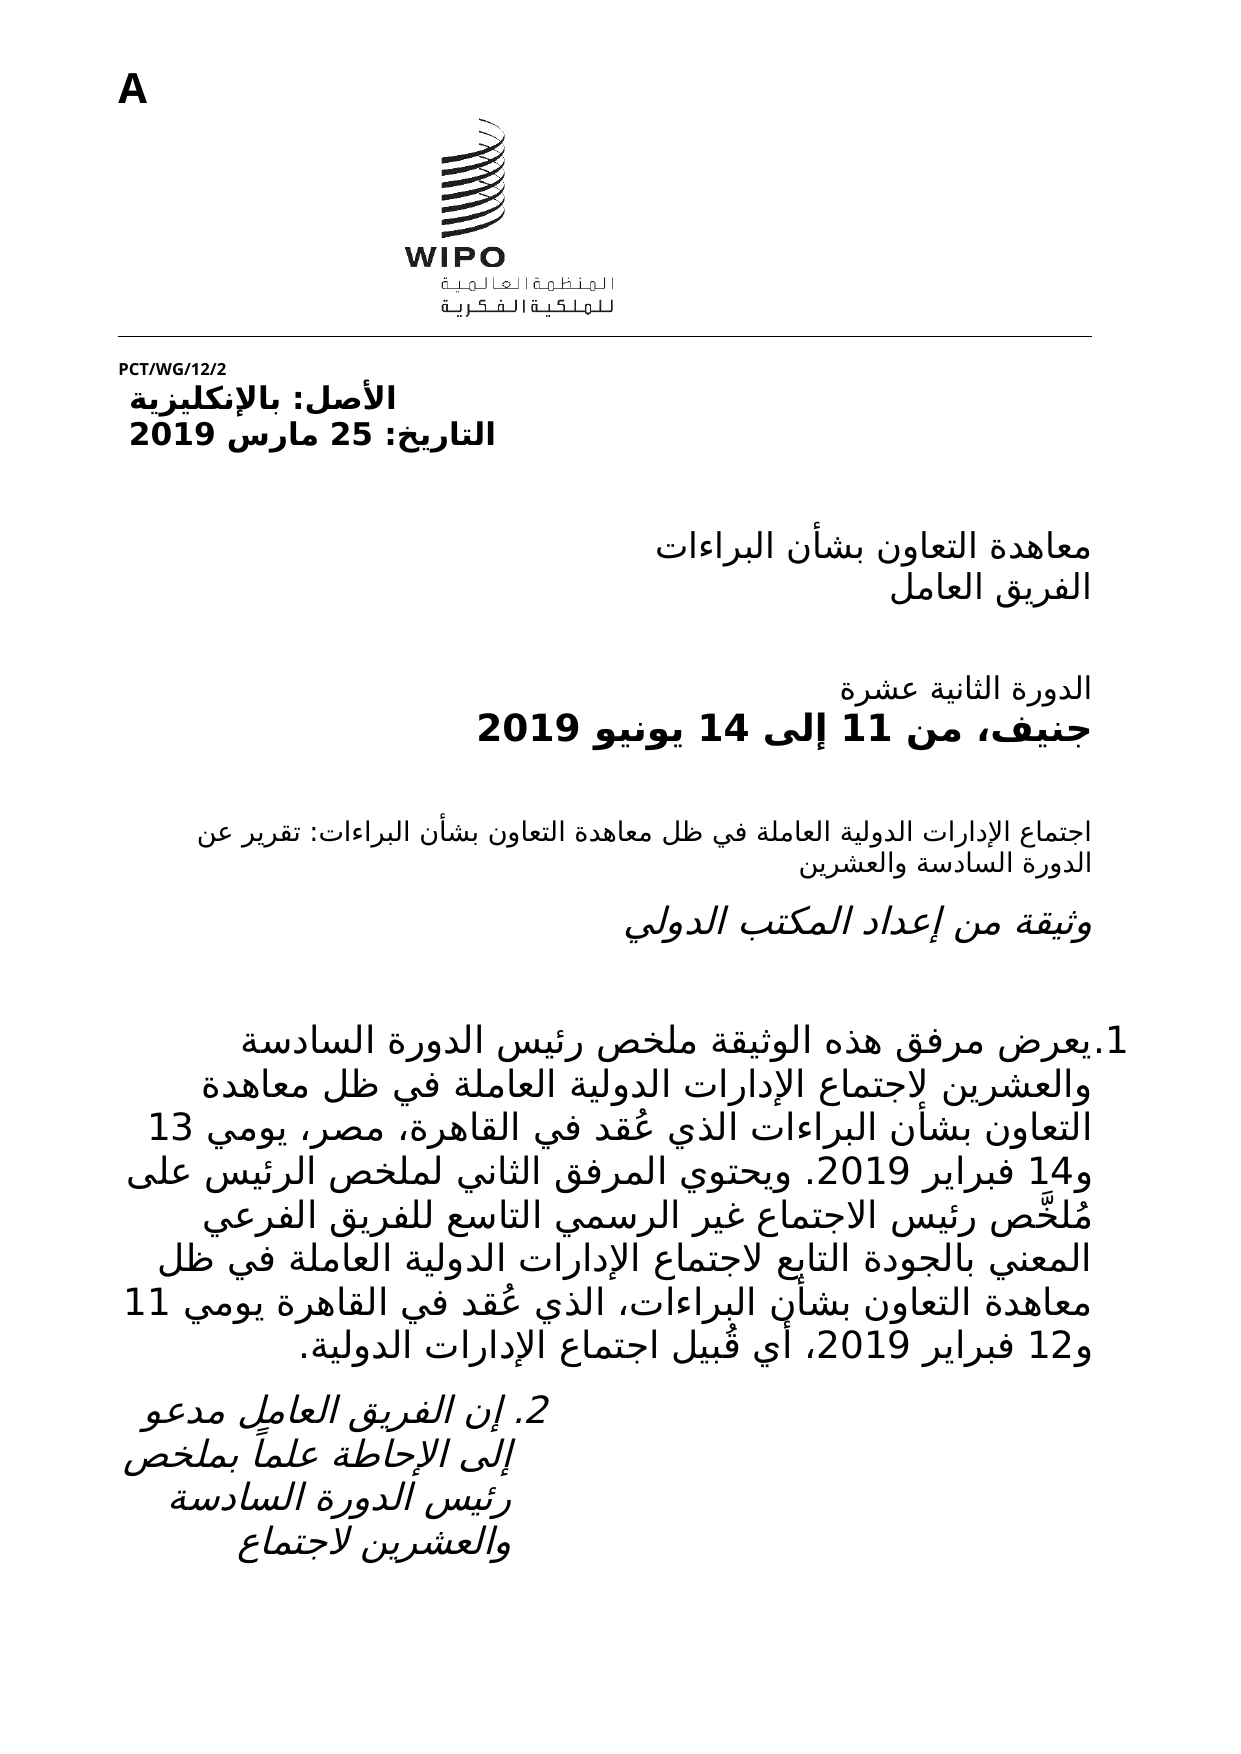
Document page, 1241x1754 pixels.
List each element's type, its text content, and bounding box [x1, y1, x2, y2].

text A [118, 59, 1092, 116]
text PCT/WG/12/2 [118, 337, 1092, 380]
text اجتماع الإدارات الدولية العاملة في ظل معاهدة التعاون بشأن البراءات: تقرير عن الدورة السادسة والعشرين [118, 816, 1092, 879]
text الأصل: بالإنكليزية [118, 380, 1092, 417]
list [118, 1389, 512, 1563]
text التاريخ: 25 مارس 2019 [118, 417, 1092, 453]
text جنيف، من 11 إلى 14 يونيو 2019 [118, 707, 1092, 751]
picture [402, 115, 620, 324]
text وثيقة من إعداد المكتب الدولي [118, 900, 1092, 944]
list يعرض مرفق هذه الوثيقة ملخص رئيس الدورة السادسة والعشرين لاجتماع الإدارات الدولية العاملة في ظل معاهدة التعاون بشأن البراءات الذي عُقد في القاهرة، مصر، يومي 13 و14 فبراير 2019. ويحتوي المرفق الثاني لملخص الرئيس على مُلخَّص رئيس الاجتماع غير الرسمي التاسع للفريق الفرعي المعني بالجودة التابع لاجتماع الإدارات الدولية العاملة في ظل معاهدة التعاون بشأن البراءات، الذي عُقد في القاهرة يومي 11 و12 فبراير 2019، أي قُبيل اجتماع الإدارات الدولية. [118, 1019, 1093, 1368]
text الدورة الثانية عشرة [118, 671, 1092, 707]
subtitle الفريق العامل [118, 567, 1092, 608]
subtitle معاهدة التعاون بشأن البراءات [118, 526, 1092, 567]
